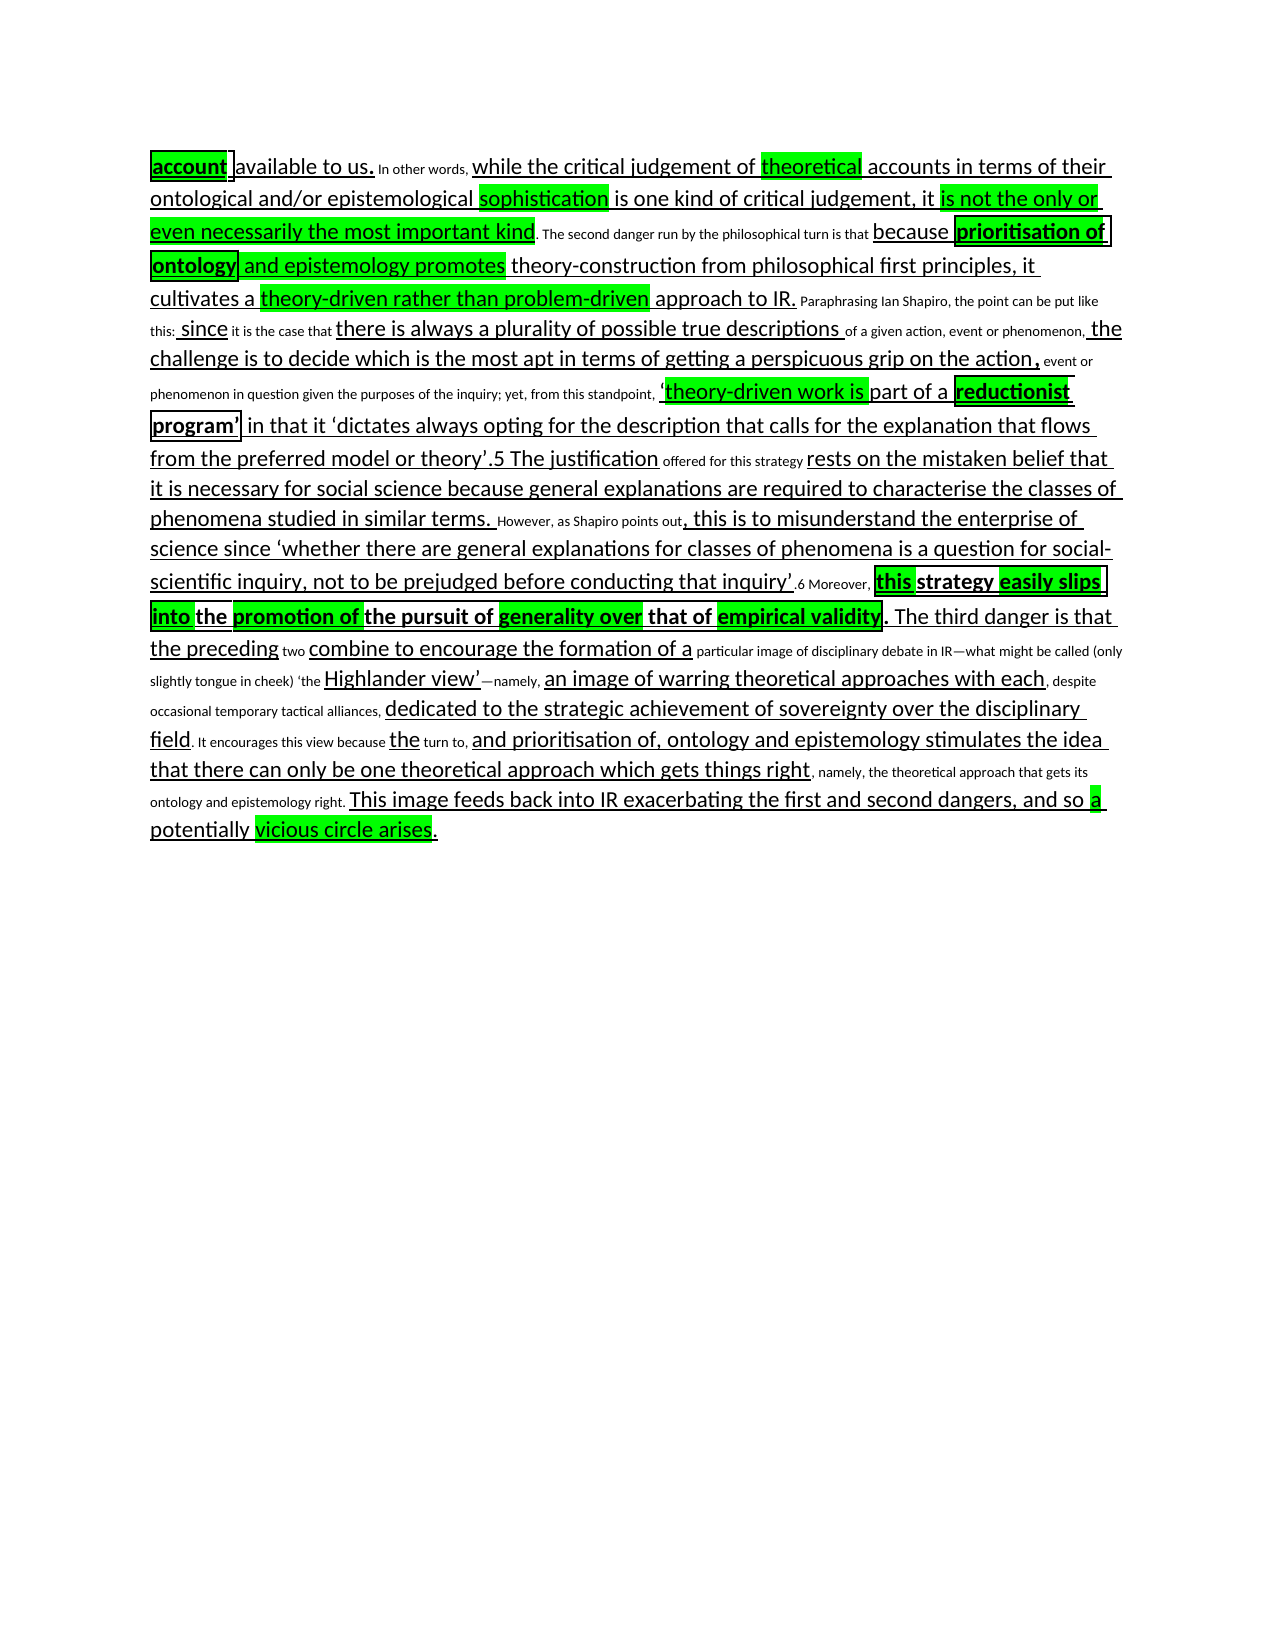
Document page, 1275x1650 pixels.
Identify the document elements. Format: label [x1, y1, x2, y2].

text [150, 150, 1125, 843]
